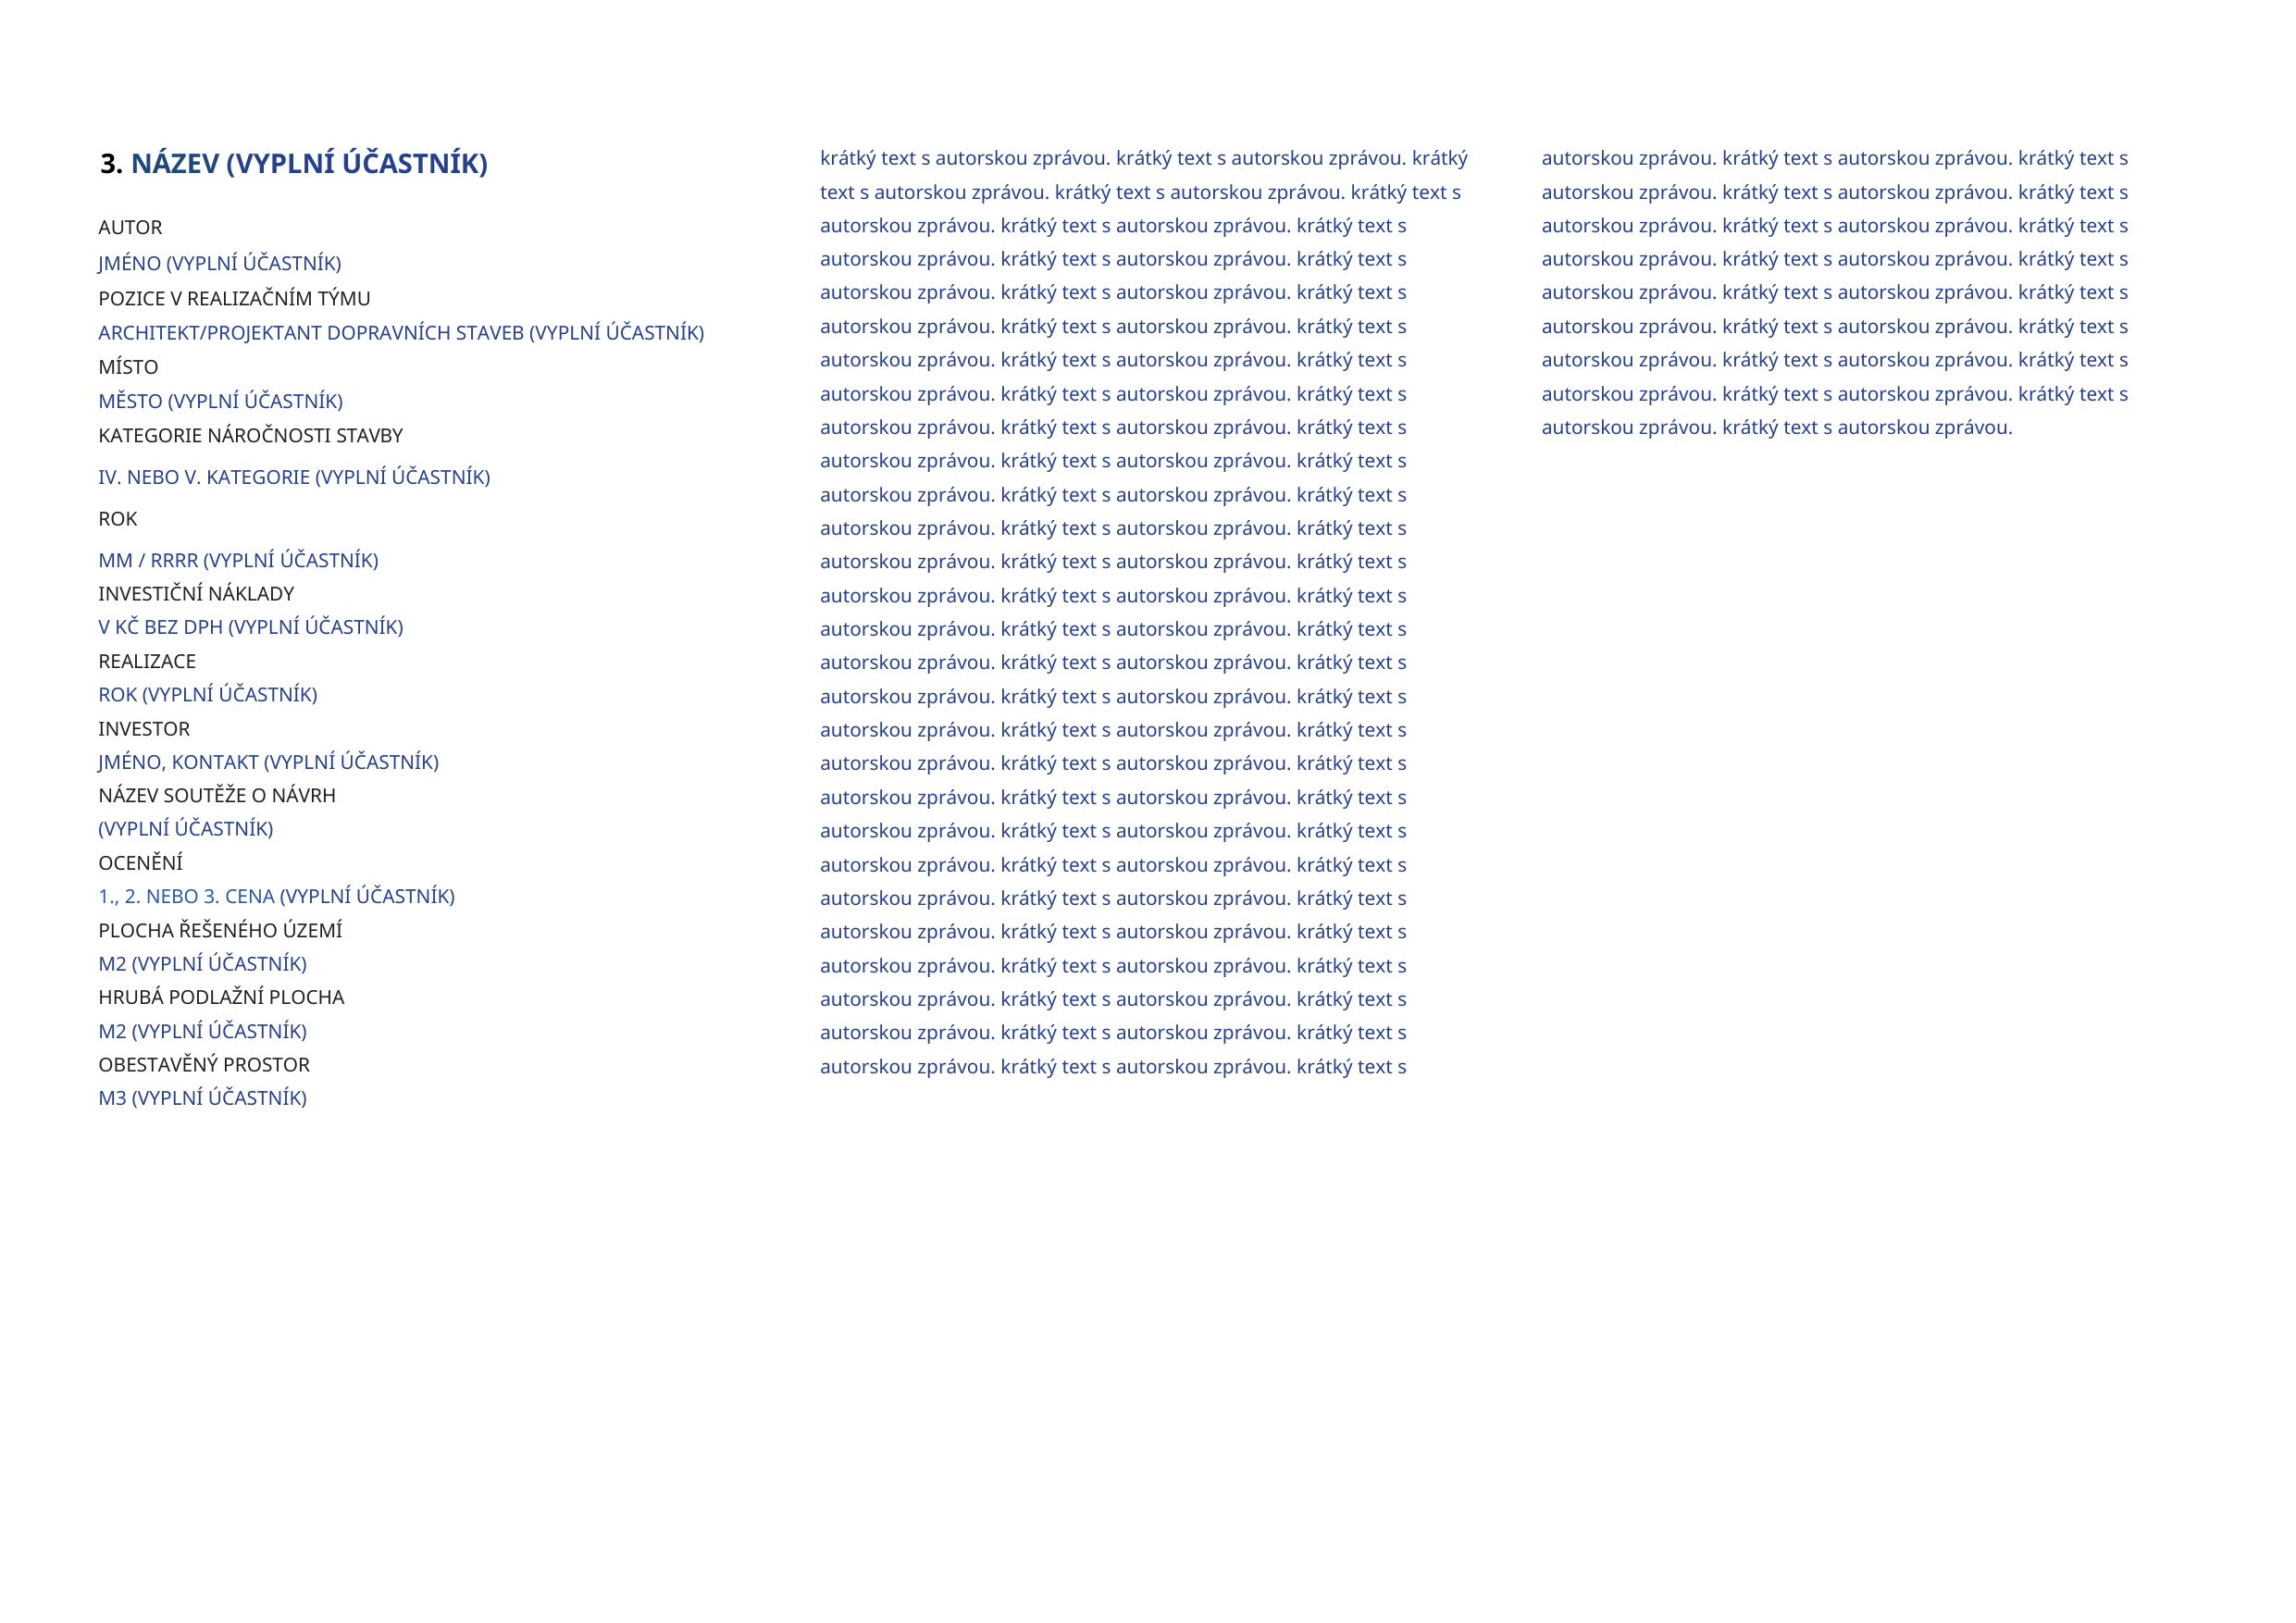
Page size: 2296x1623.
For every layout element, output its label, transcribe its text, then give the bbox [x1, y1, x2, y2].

text NÁZEV SOUTĚŽE O NÁVRH [98, 782, 751, 809]
text HRUBÁ PODLAŽNÍ PLOCHA [98, 984, 751, 1010]
text POZICE V REALIZAČNÍM TÝMU [98, 285, 751, 311]
text (VYPLNÍ ÚČASTNÍK) [98, 816, 751, 842]
subtitle JMÉNO (VYPLNÍ ÚČASTNÍK) [98, 251, 751, 277]
text 3. NÁZEV (VYPLNÍ ÚČASTNÍK) [100, 144, 751, 181]
text JMÉNO, KONTAKT (VYPLNÍ ÚČASTNÍK) [98, 749, 751, 774]
text ARCHITEKT/PROJEKTANT DOPRAVNÍCH STAVEB (VYPLNÍ ÚČASTNÍK) [98, 319, 751, 345]
text MĚSTO (VYPLNÍ ÚČASTNÍK) [98, 388, 751, 414]
text MÍSTO [98, 353, 751, 379]
text M2 (VYPLNÍ ÚČASTNÍK) [98, 950, 751, 977]
text ROK (VYPLNÍ ÚČASTNÍK) [98, 681, 751, 708]
text M3 (VYPLNÍ ÚČASTNÍK) [98, 1084, 751, 1111]
text PLOCHA ŘEŠENÉHO ÚZEMÍ [98, 917, 751, 943]
subtitle AUTOR [98, 215, 751, 241]
text M2 (VYPLNÍ ÚČASTNÍK) [98, 1018, 751, 1044]
text INVESTOR [98, 715, 751, 741]
text OBESTAVĚNÝ PROSTOR [98, 1051, 751, 1077]
text ROK [98, 505, 751, 531]
text IV. NEBO V. KATEGORIE (VYPLNÍ ÚČASTNÍK) [98, 464, 751, 489]
text krátký text s autorskou zprávou. krátký text s autorskou zprávou. krátký text s autorskou zprávou. krátký text s autorskou zprávou. krátký text s autorskou zprávou. krátký text s autorskou zprávou. krátký text s autorskou zprávou. krátký text s autorskou zprávou. krátký text s autorskou zprávou. krátký text s autorskou zprávou. krátký text s autorskou zprávou. krátký text s autorskou zprávou. krátký text s autorskou zprávou. krátký text s autorskou zprávou. krátký text s autorskou zprávou. krátký text s autorskou zprávou. krátký text s autorskou zprávou. krátký text s autorskou zprávou. krátký text s autorskou zprávou. krátký text s autorskou zprávou. krátký text s autorskou zprávou. krátký text s autorskou zprávou. krátký text s autorskou zprávou. krátký text s autorskou zprávou. krátký text s autorskou zprávou. krátký text s autorskou zprávou. krátký text s autorskou zprávou. krátký text s autorskou zprávou. krátký text s autorskou zprávou. krátký text s autorskou zprávou. krátký text s autorskou zprávou. krátký text s autorskou zprávou. krátký text s autorskou zprávou. krátký text s autorskou zprávou. krátký text s autorskou zprávou. krátký text s autorskou zprávou. krátký text s autorskou zprávou. krátký text s autorskou zprávou. krátký text s autorskou zprávou. krátký text s autorskou zprávou. krátký text s autorskou zprávou. krátký text s autorskou zprávou. krátký text s autorskou zprávou. krátký text s autorskou zprávou. krátký text s autorskou zprávou. krátký text s autorskou zprávou. krátký text s autorskou zprávou. krátký text s autorskou zprávou. krátký text s autorskou zprávou. krátký text s autorskou zprávou. krátký text s autorskou zprávou. krátký text s autorskou zprávou. krátký text s autorskou zprávou. krátký text s autorskou zprávou. krátký text s autorskou zprávou. krátký text s autorskou zprávou. krátký text s autorskou zprávou. krátký text s autorskou zprávou. krátký text s autorskou zprávou. krátký text s autorskou zprávou. krátký text s autorskou zprávou. krátký text s autorskou zprávou. krátký text s autorskou zprávou. krátký text s autorskou zprávou. krátký text s autorskou zprávou. krátký text s autorskou zprávou. krátký text s autorskou zprávou. krátký text s autorskou zprávou. krátký text s autorskou zprávou. krátký text s autorskou zprávou. krátký text s autorskou zprávou. krátký text s autorskou zprávou. krátký text s autorskou zprávou. krátký text s autorskou zprávou. [1542, 144, 2195, 440]
text V KČ BEZ DPH (VYPLNÍ ÚČASTNÍK) [98, 613, 751, 640]
text KATEGORIE NÁROČNOSTI STAVBY [98, 422, 751, 448]
text INVESTIČNÍ NÁKLADY [98, 580, 751, 607]
text 1., 2. NEBO 3. CENA (VYPLNÍ ÚČASTNÍK) [98, 883, 751, 910]
text krátký text s autorskou zprávou. krátký text s autorskou zprávou. krátký text s autorskou zprávou. krátký text s autorskou zprávou. krátký text s autorskou zprávou. krátký text s autorskou zprávou. krátký text s autorskou zprávou. krátký text s autorskou zprávou. krátký text s autorskou zprávou. krátký text s autorskou zprávou. krátký text s autorskou zprávou. krátký text s autorskou zprávou. krátký text s autorskou zprávou. krátký text s autorskou zprávou. krátký text s autorskou zprávou. krátký text s autorskou zprávou. krátký text s autorskou zprávou. krátký text s autorskou zprávou. krátký text s autorskou zprávou. krátký text s autorskou zprávou. krátký text s autorskou zprávou. krátký text s autorskou zprávou. krátký text s autorskou zprávou. krátký text s autorskou zprávou. krátký text s autorskou zprávou. krátký text s autorskou zprávou. krátký text s autorskou zprávou. krátký text s autorskou zprávou. krátký text s autorskou zprávou. krátký text s autorskou zprávou. krátký text s autorskou zprávou. krátký text s autorskou zprávou. krátký text s autorskou zprávou. krátký text s autorskou zprávou. krátký text s autorskou zprávou. krátký text s autorskou zprávou. krátký text s autorskou zprávou. krátký text s autorskou zprávou. krátký text s autorskou zprávou. krátký text s autorskou zprávou. krátký text s autorskou zprávou. krátký text s autorskou zprávou. krátký text s autorskou zprávou. krátký text s autorskou zprávou. krátký text s autorskou zprávou. krátký text s autorskou zprávou. krátký text s autorskou zprávou. krátký text s autorskou zprávou. krátký text s autorskou zprávou. krátký text s autorskou zprávou. krátký text s autorskou zprávou. krátký text s autorskou zprávou. krátký text s autorskou zprávou. krátký text s autorskou zprávou. krátký text s autorskou zprávou. krátký text s autorskou zprávou. krátký text s autorskou zprávou. krátký text s autorskou zprávou. krátký text s autorskou zprávou. krátký text s autorskou zprávou. krátký text s autorskou zprávou. krátký text s autorskou zprávou. krátký text s autorskou zprávou. krátký text s autorskou zprávou. krátký text s autorskou zprávou. krátký text s autorskou zprávou. krátký text s autorskou zprávou. krátký text s autorskou zprávou. krátký text s autorskou zprávou. krátký text s autorskou zprávou. krátký text s autorskou zprávou. krátký text s autorskou zprávou. krátký text s autorskou zprávou. krátký text s autorskou zprávou. [820, 144, 1473, 1079]
text OCENĚNÍ [98, 849, 751, 875]
text REALIZACE [98, 648, 751, 674]
text MM / RRRR (VYPLNÍ ÚČASTNÍK) [98, 547, 751, 573]
